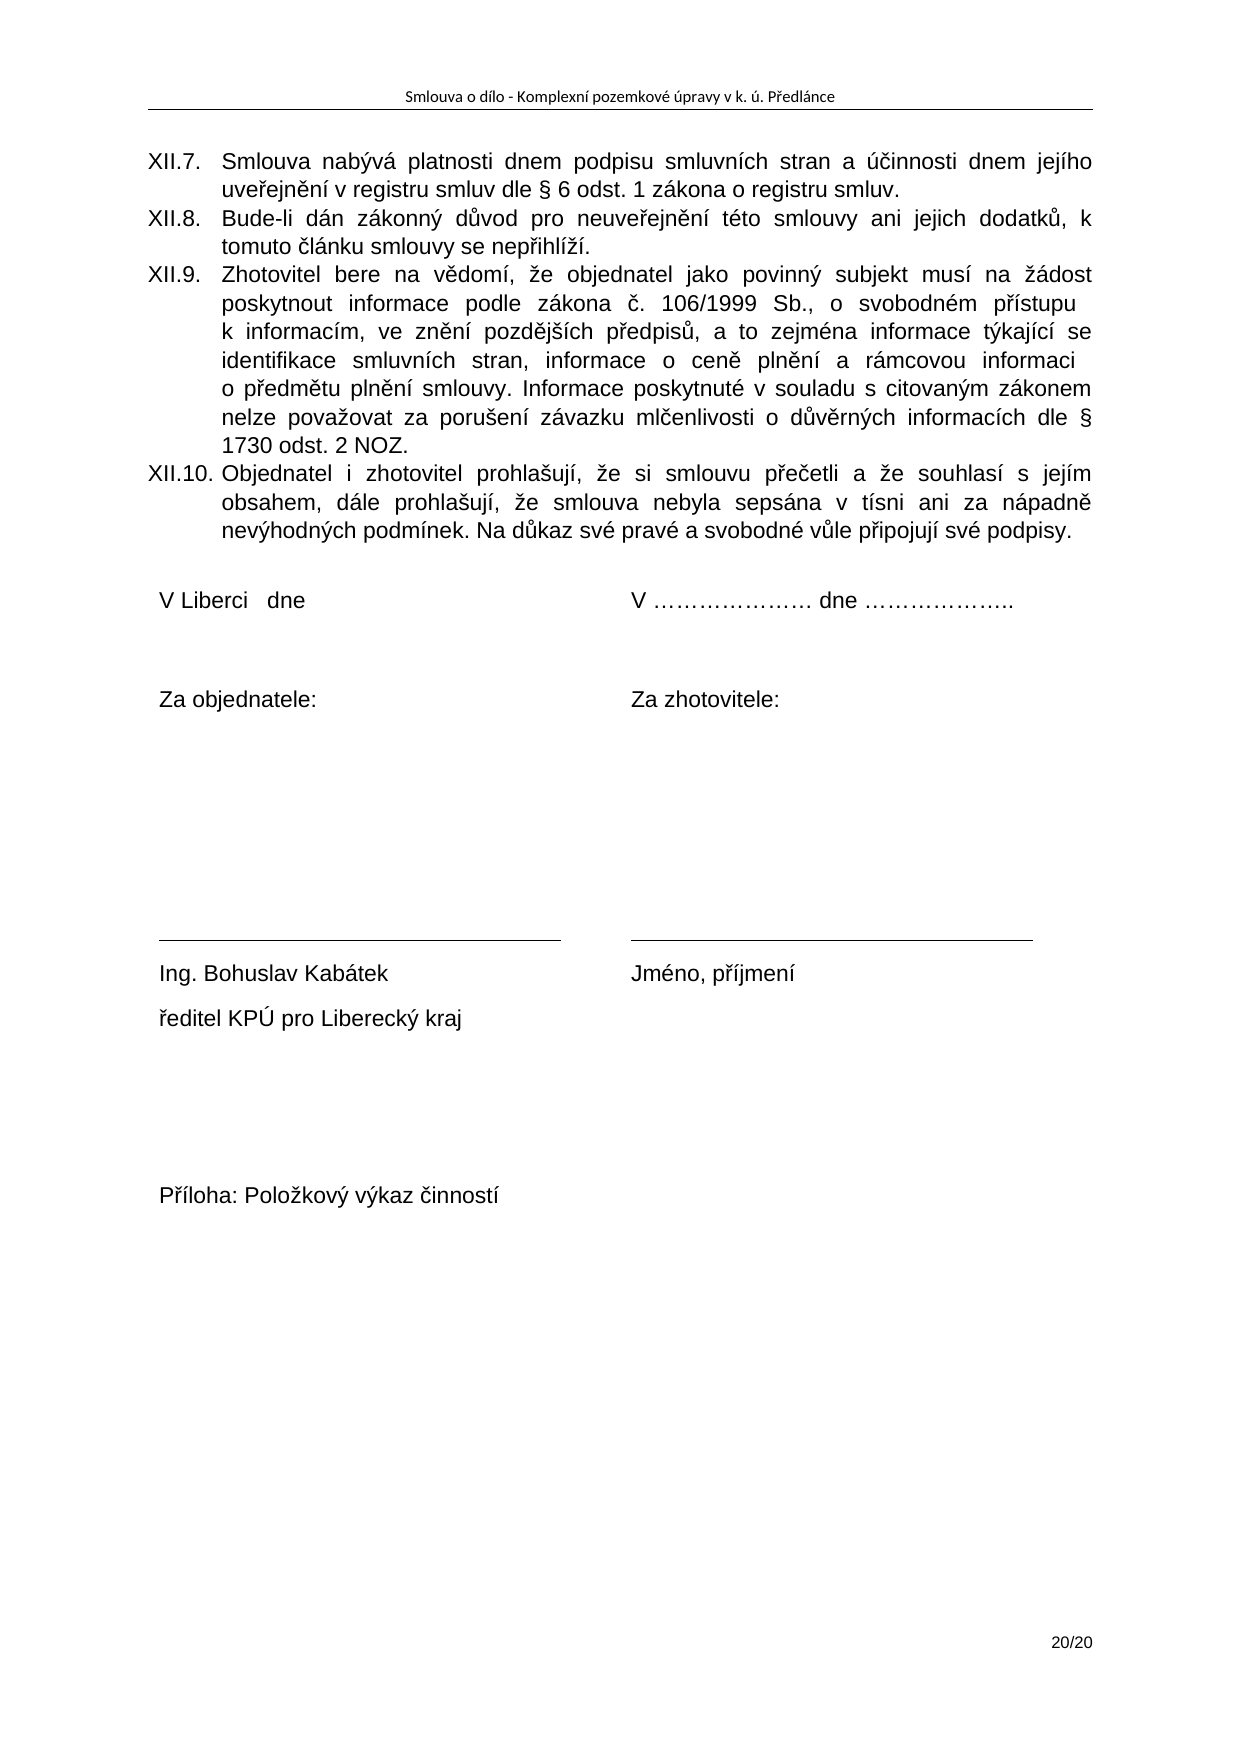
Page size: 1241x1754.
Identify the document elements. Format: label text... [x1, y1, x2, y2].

table_cell Za objednatele: [148, 686, 619, 731]
list Smlouva nabývá platnosti dnem podpisu smluvních stran a účinnosti dnem jejího uveřejnění v registru smluv dle § 6 odst. 1 zákona o registru smluv. [148, 148, 1093, 202]
list Objednatel i zhotovitel prohlašují, že si smlouvu přečetli a že souhlasí s jejím obsahem, dále prohlašují, že smlouva nebyla sepsána v tísni ani za nápadně nevýhodných podmínek. Na důkaz své pravé a svobodné vůle připojují své podpisy. [148, 460, 1093, 544]
table_cell Jméno, příjmení [620, 731, 1092, 1050]
table_cell Ing. Bohuslav Kabátek ředitel KPÚ pro Liberecký kraj [148, 731, 619, 1050]
table_header V ………………… dne ……………….. [620, 563, 1092, 686]
table_header V Liberci dne [148, 563, 619, 686]
list Zhotovitel bere na vědomí, že objednatel jako povinný subjekt musí na žádost poskytnout informace podle zákona č. 106/1999 Sb., o svobodném přístupu k informacím, ve znění pozdějších předpisů, a to zejména informace týkající se identifikace smluvních stran, informace o ceně plnění a rámcovou informaci o předmětu plnění smlouvy. Informace poskytnuté v souladu s citovaným zákonem nelze považovat za porušení závazku mlčenlivosti o důvěrných informacích dle § 1730 odst. 2 NOZ. [148, 261, 1093, 458]
table_cell Příloha: Položkový výkaz činností [148, 1050, 1092, 1227]
table_cell Za zhotovitele: [620, 686, 1092, 731]
list Bude-li dán zákonný důvod pro neuveřejnění této smlouvy ani jejich dodatků, k tomuto článku smlouvy se nepřihlíží. [148, 204, 1093, 259]
